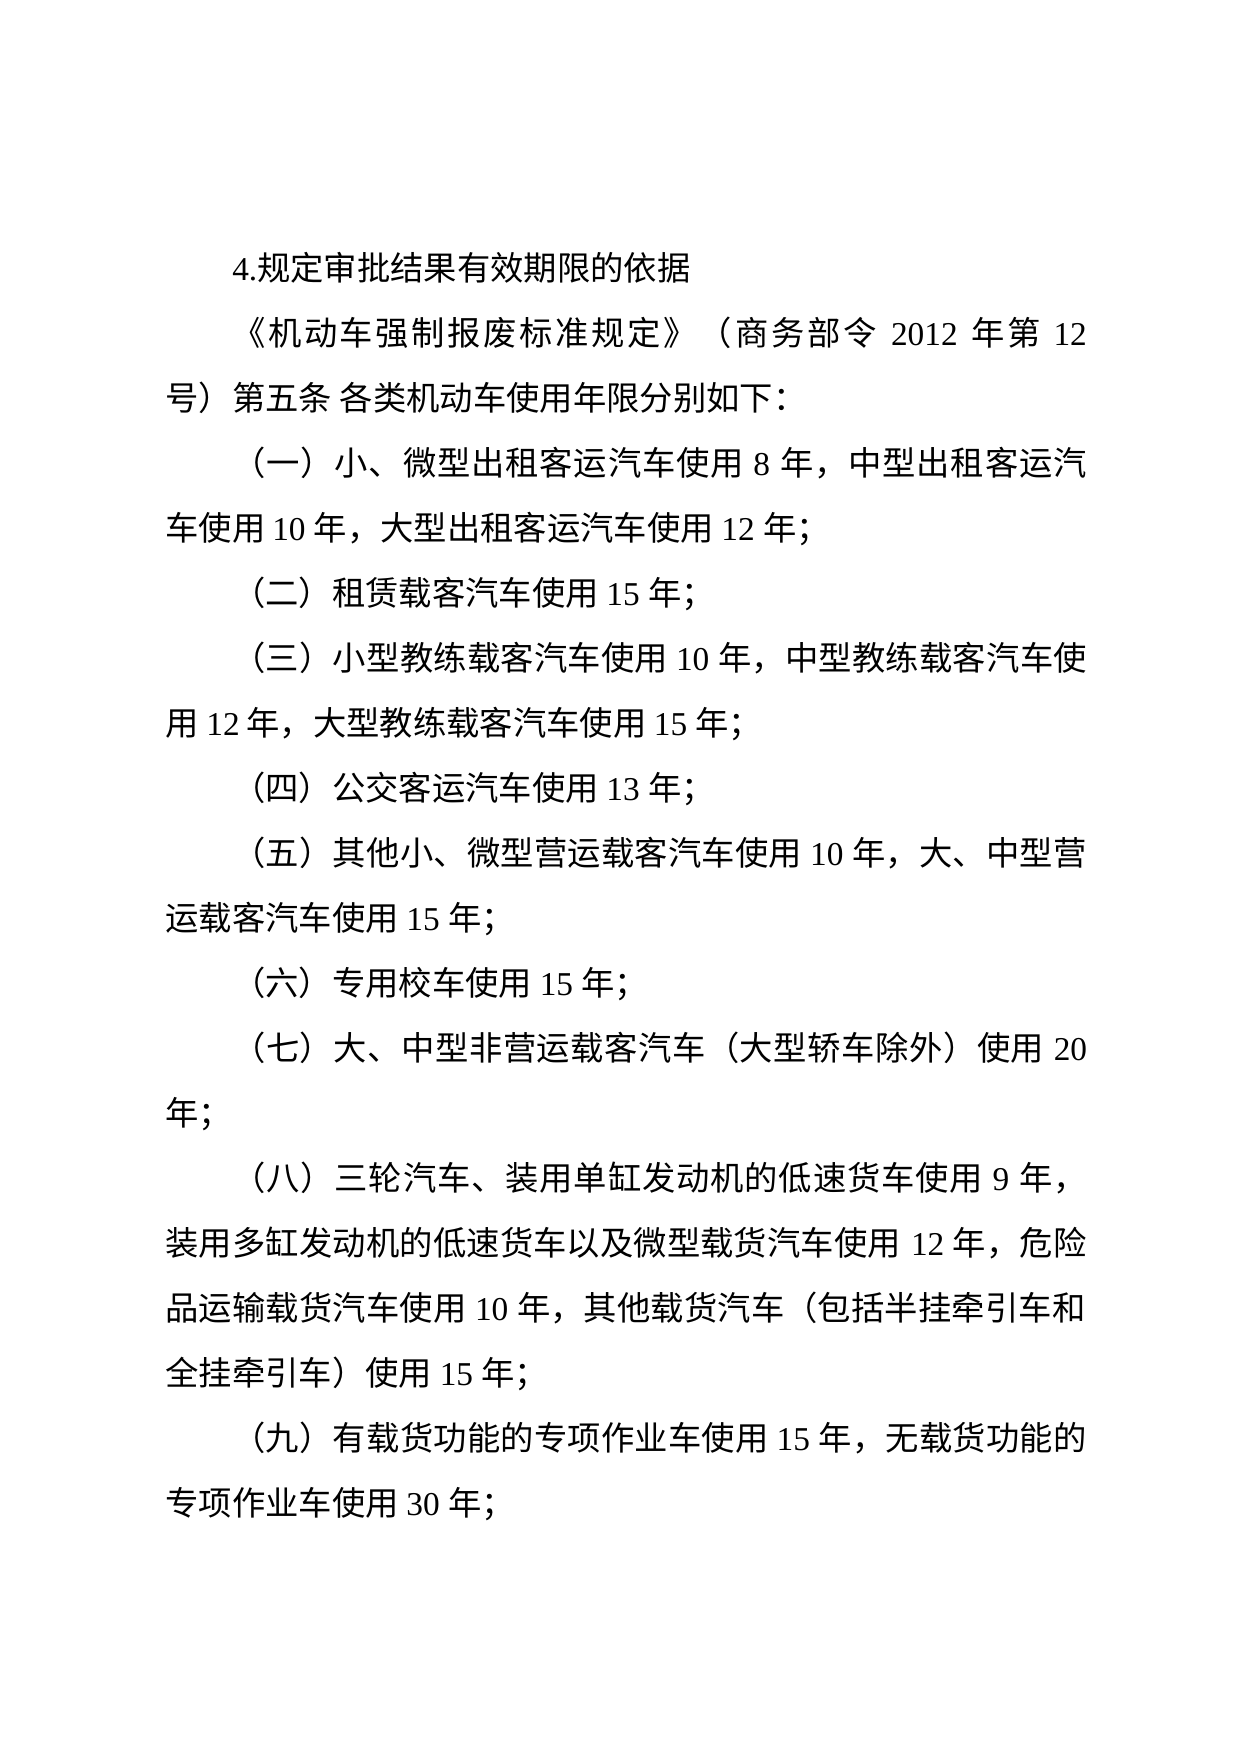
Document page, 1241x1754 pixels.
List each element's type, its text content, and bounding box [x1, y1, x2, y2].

text （四）公交客运汽车使用 13 年； [165, 753, 1087, 818]
text （八）三轮汽车、装用单缸发动机的低速货车使用 9 年，装用多缸发动机的低速货车以及微型载货汽车使用 12 年，危险品运输载货汽车使用 10 年，其他载货汽车（包括半挂牵引车和全挂牵引车）使用 15 年； [165, 1143, 1087, 1403]
text （三）小型教练载客汽车使用 10 年，中型教练载客汽车使用 12年，大型教练载客汽车使用 15 年； [165, 623, 1087, 753]
text （六）专用校车使用 15 年； [165, 948, 1087, 1013]
text （二）租赁载客汽车使用 15 年； [165, 558, 1087, 623]
text （七）大、中型非营运载客汽车（大型轿车除外）使用 20 年； [165, 1013, 1087, 1143]
text 《机动车强制报废标准规定》（商务部令 2012 年第 12 号）第五条 各类机动车使用年限分别如下： [165, 298, 1087, 428]
text （九）有载货功能的专项作业车使用 15 年，无载货功能的专项作业车使用 30 年； [165, 1403, 1087, 1533]
text （五）其他小、微型营运载客汽车使用 10 年，大、中型营运载客汽车使用 15 年； [165, 818, 1087, 948]
text 4.规定审批结果有效期限的依据 [165, 233, 1087, 298]
text （一）小、微型出租客运汽车使用 8 年，中型出租客运汽车使用10 年，大型出租客运汽车使用 12 年； [165, 428, 1087, 558]
